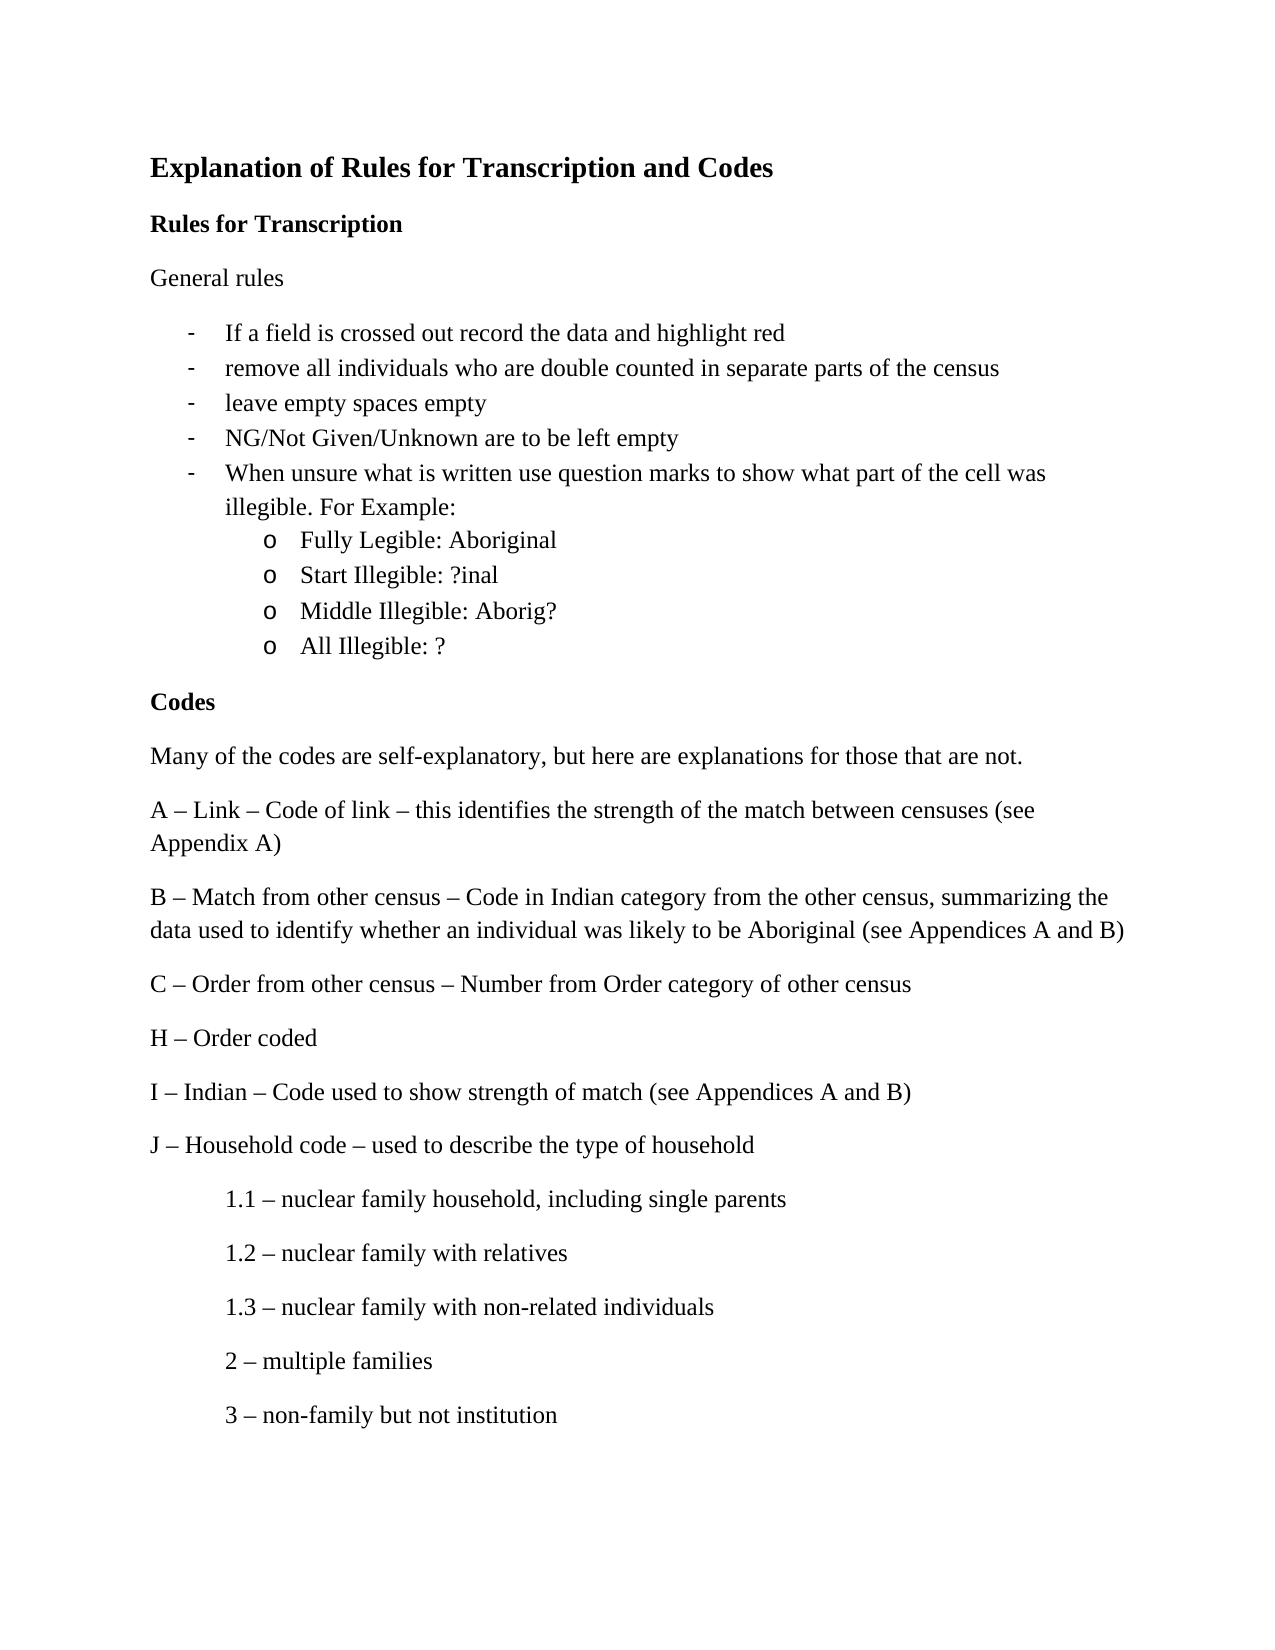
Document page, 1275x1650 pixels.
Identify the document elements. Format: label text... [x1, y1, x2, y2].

text B – Match from other census – Code in Indian category from the other census, summarizing the data used to identify whether an individual was likely to be Aboriginal (see Appendices A and B) [150, 882, 1125, 944]
list Fully Legible: Aboriginal [262, 525, 1125, 556]
list Start Illegible: ?inal [262, 560, 1125, 591]
text 3 – non-family but not institution [150, 1400, 1125, 1428]
text 1.3 – nuclear family with non-related individuals [150, 1292, 1125, 1321]
list All Illegible: ? [262, 631, 1125, 662]
text C – Order from other census – Number from Order category of other census [150, 969, 1125, 998]
text I – Indian – Code used to show strength of match (see Appendices A and B) [150, 1077, 1125, 1105]
text Rules for Transcription [150, 209, 1125, 238]
text 1.1 – nuclear family household, including single parents [150, 1184, 1125, 1213]
list Middle Illegible: Aborig? [262, 596, 1125, 627]
text General rules [150, 263, 1125, 292]
text Explanation of Rules for Transcription and Codes [150, 150, 1125, 183]
text Codes [150, 687, 1125, 716]
list If a field is crossed out record the data and highlight red [187, 317, 1125, 348]
list remove all individuals who are double counted in separate parts of the census [187, 352, 1125, 383]
list NG/Not Given/Unknown are to be left empty [187, 422, 1125, 453]
list When unsure what is written use question marks to show what part of the cell was illegible. For Example: [187, 457, 1125, 521]
text H – Order coded [150, 1023, 1125, 1051]
text 2 – multiple families [150, 1346, 1125, 1374]
text Many of the codes are self-explanatory, but here are explanations for those that are not. [150, 741, 1125, 770]
list leave empty spaces empty [187, 387, 1125, 418]
text A – Link – Code of link – this identifies the strength of the match between censuses (see Appendix A) [150, 795, 1125, 857]
text 1.2 – nuclear family with relatives [150, 1238, 1125, 1267]
text J – Household code – used to describe the type of household [150, 1130, 1125, 1159]
